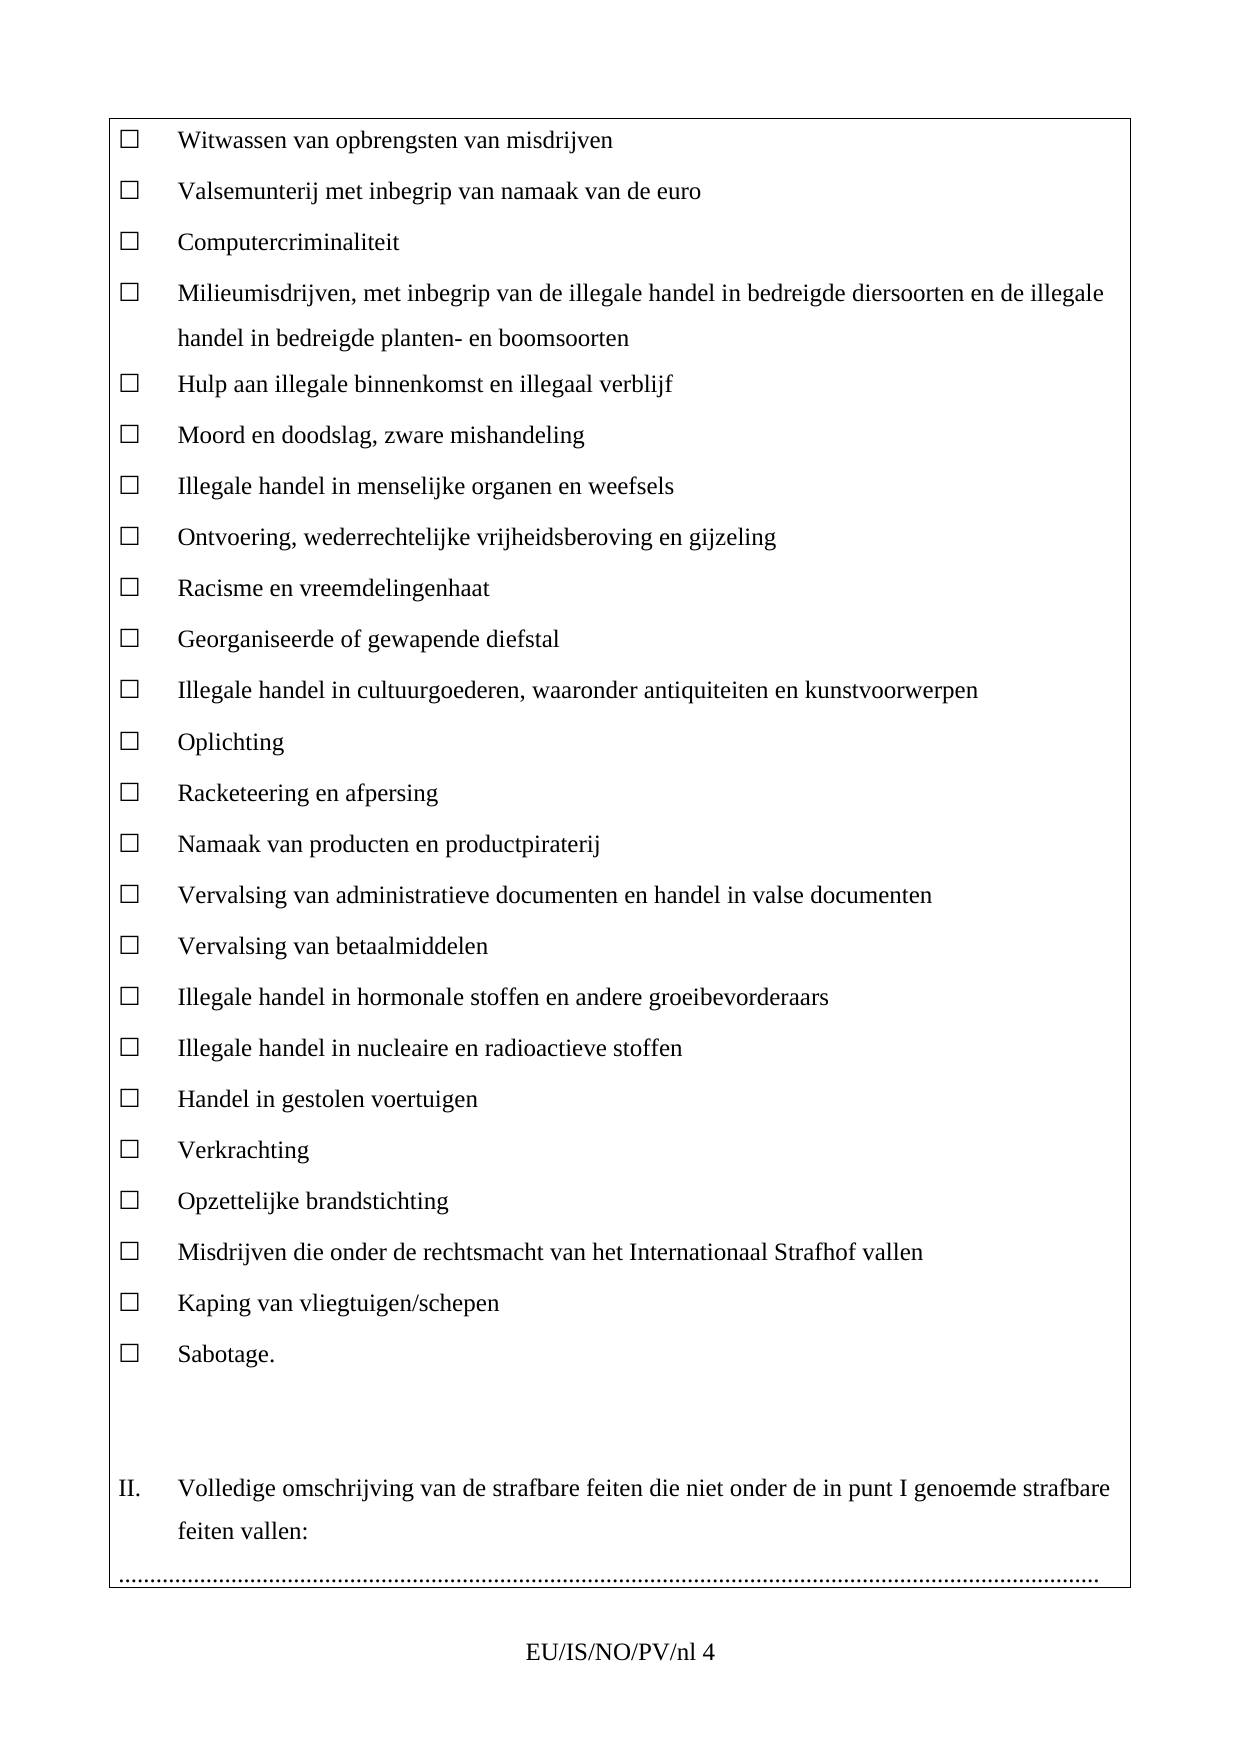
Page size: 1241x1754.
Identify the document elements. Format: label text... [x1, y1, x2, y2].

text Illegale handel in hormonale stoffen en andere groeibevorderaars [110, 975, 1130, 1012]
text Racisme en vreemdelingenhaat [110, 567, 1130, 604]
text Sabotage. [110, 1333, 1130, 1370]
text Valsemunterij met inbegrip van namaak van de euro [110, 169, 1130, 206]
text Illegale handel in cultuurgoederen, waaronder antiquiteiten en kunstvoorwerpen [110, 669, 1130, 706]
text Misdrijven die onder de rechtsmacht van het Internationaal Strafhof vallen [110, 1231, 1130, 1268]
text Illegale handel in menselijke organen en weefsels [110, 465, 1130, 502]
text Illegale handel in nucleaire en radioactieve stoffen [110, 1026, 1130, 1063]
text Namaak van producten en productpiraterij [110, 822, 1130, 859]
text Witwassen van opbrengsten van misdrijven [110, 119, 1130, 155]
text Handel in gestolen voertuigen [110, 1077, 1130, 1114]
text II. Volledige omschrijving van de strafbare feiten die niet onder de in punt I genoemde strafbare feiten vallen: [110, 1470, 1130, 1545]
text Computercriminaliteit [110, 220, 1130, 257]
text Opzettelijke brandstichting [110, 1179, 1130, 1217]
text Oplichting [110, 720, 1130, 757]
text Vervalsing van betaalmiddelen [110, 924, 1130, 961]
text Moord en doodslag, zware mishandeling [110, 414, 1130, 451]
text Ontvoering, wederrechtelijke vrijheidsberoving en gijzeling [110, 516, 1130, 553]
text Kaping van vliegtuigen/schepen [110, 1282, 1130, 1319]
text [110, 1556, 1130, 1587]
text Vervalsing van administratieve documenten en handel in valse documenten [110, 873, 1130, 910]
text Milieumisdrijven, met inbegrip van de illegale handel in bedreigde diersoorten en de illegale handel in bedreigde planten- en boomsoorten [110, 271, 1130, 352]
text Verkrachting [110, 1128, 1130, 1166]
text Hulp aan illegale binnenkomst en illegaal verblijf [110, 363, 1130, 400]
text Georganiseerde of gewapende diefstal [110, 618, 1130, 655]
text Racketeering en afpersing [110, 771, 1130, 808]
